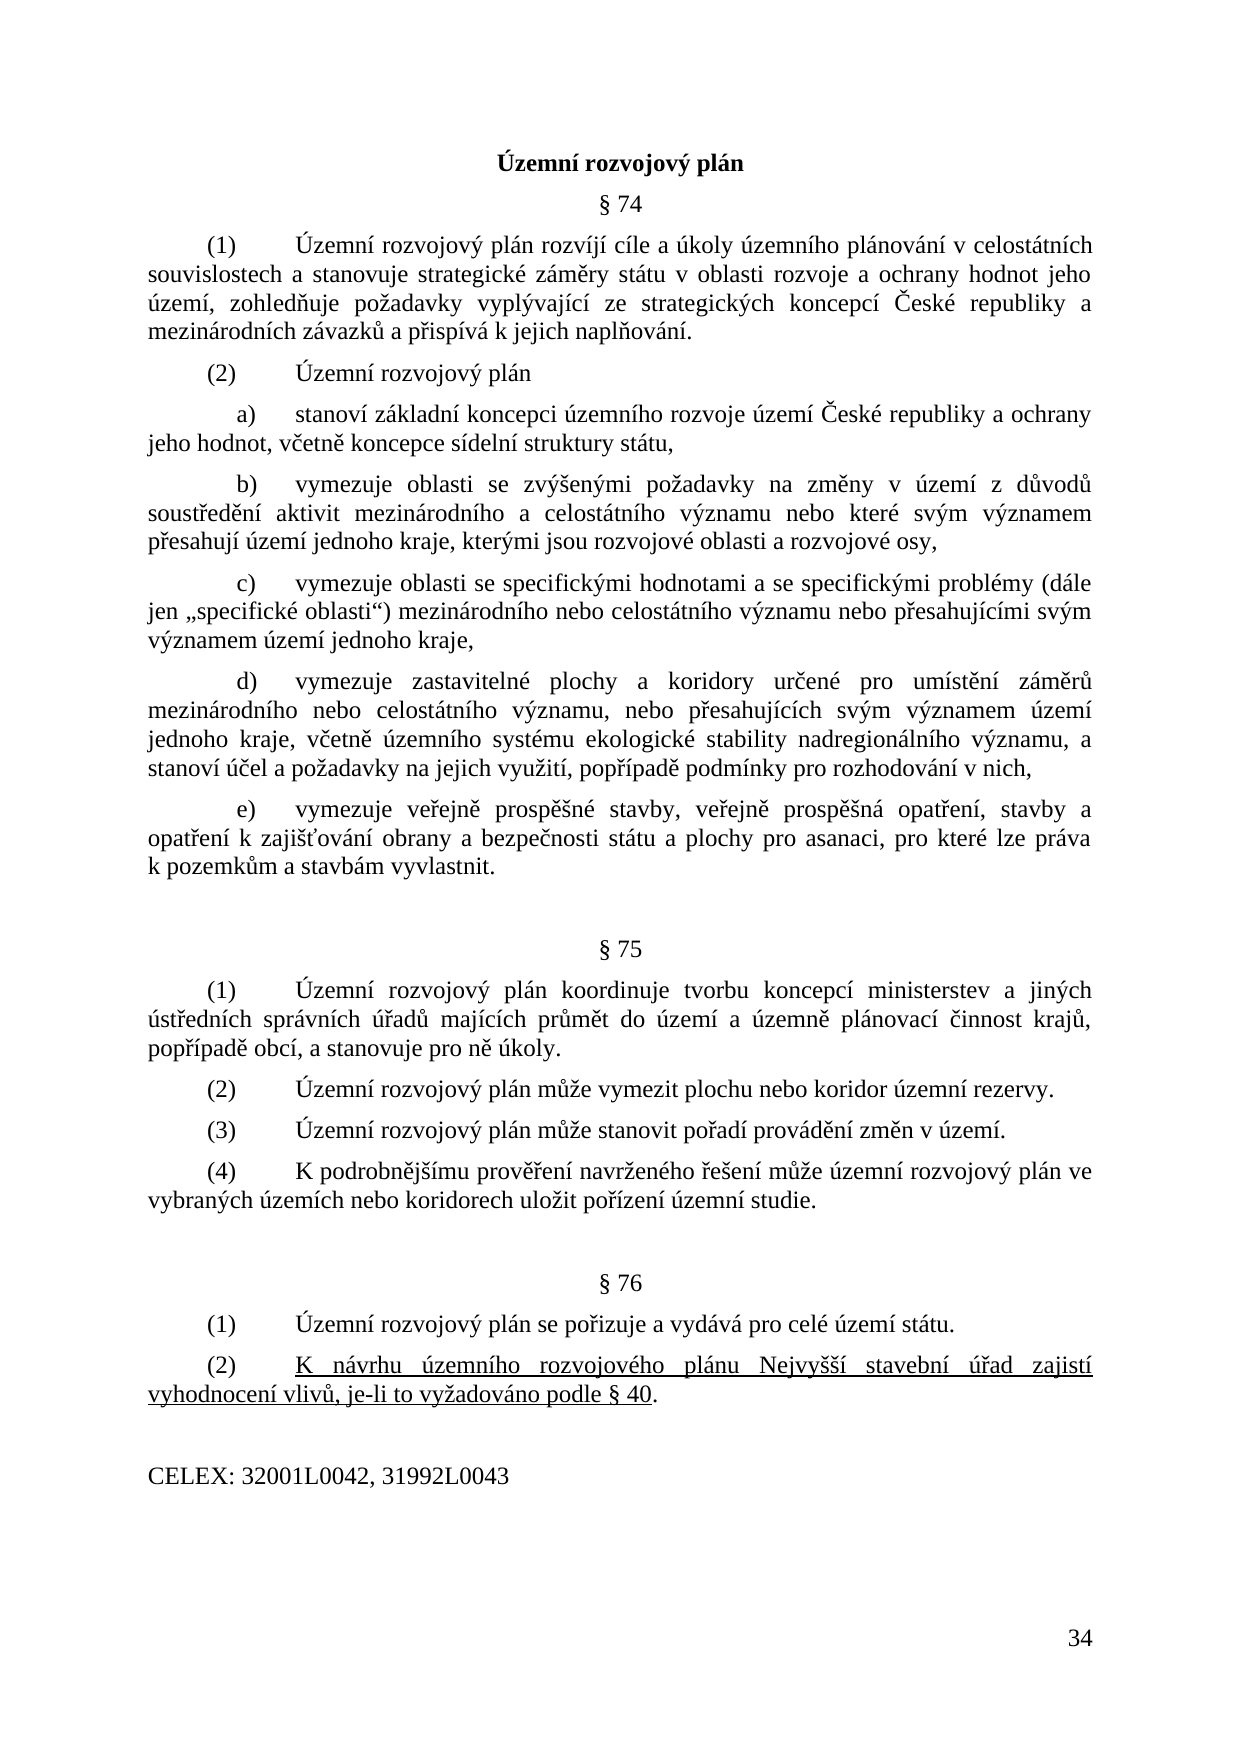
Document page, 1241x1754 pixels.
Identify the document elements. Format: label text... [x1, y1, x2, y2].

text (2) Územní rozvojový plán může vymezit plochu nebo koridor územní rezervy. [148, 1074, 1093, 1103]
text c) vymezuje oblasti se specifickými hodnotami a se specifickými problémy (dále jen „specifické oblasti“) mezinárodního nebo celostátního významu nebo přesahujícími svým významem území jednoho kraje, [148, 568, 1093, 654]
text CELEX: 32001L0042, 31992L0043 [148, 1461, 1093, 1490]
text a) stanoví základní koncepci územního rozvoje území České republiky a ochrany jeho hodnot, včetně koncepce sídelní struktury státu, [148, 399, 1093, 456]
text d) vymezuje zastavitelné plochy a koridory určené pro umístění záměrů mezinárodního nebo celostátního významu, nebo přesahujících svým významem území jednoho kraje, včetně územního systému ekologické stability nadregionálního významu, a stanoví účel a požadavky na jejich využití, popřípadě podmínky pro rozhodování v nich, [148, 666, 1093, 781]
text (2) K návrhu územního rozvojového plánu Nejvyšší stavební úřad zajistí vyhodnocení vlivů, je-li to vyžadováno podle § 40. [148, 1350, 1093, 1408]
text b) vymezuje oblasti se zvýšenými požadavky na změny v území z důvodů soustředění aktivit mezinárodního a celostátního významu nebo které svým významem přesahují území jednoho kraje, kterými jsou rozvojové oblasti a rozvojové osy, [148, 469, 1093, 555]
text § 76 [148, 1268, 1093, 1296]
text (2) Územní rozvojový plán [148, 358, 1093, 386]
text § 74 [148, 189, 1093, 218]
text (1) Územní rozvojový plán koordinuje tvorbu koncepcí ministerstev a jiných ústředních správních úřadů majících průmět do území a územně plánovací činnost krajů, popřípadě obcí, a stanovuje pro ně úkoly. [148, 975, 1093, 1061]
text e) vymezuje veřejně prospěšné stavby, veřejně prospěšná opatření, stavby a opatření k zajišťování obrany a bezpečnosti státu a plochy pro asanaci, pro které lze práva k pozemkům a stavbám vyvlastnit. [148, 794, 1093, 880]
text (1) Územní rozvojový plán se pořizuje a vydává pro celé území státu. [148, 1309, 1093, 1338]
text (4) K podrobnějšímu prověření navrženého řešení může územní rozvojový plán ve vybraných územích nebo koridorech uložit pořízení územní studie. [148, 1156, 1093, 1214]
text (1) Územní rozvojový plán rozvíjí cíle a úkoly územního plánování v celostátních souvislostech a stanovuje strategické záměry státu v oblasti rozvoje a ochrany hodnot jeho území, zohledňuje požadavky vyplývající ze strategických koncepcí České republiky a mezinárodních závazků a přispívá k jejich naplňování. [148, 230, 1093, 345]
text § 75 [148, 934, 1093, 963]
text Územní rozvojový plán [148, 148, 1093, 176]
text (3) Územní rozvojový plán může stanovit pořadí provádění změn v území. [148, 1115, 1093, 1144]
